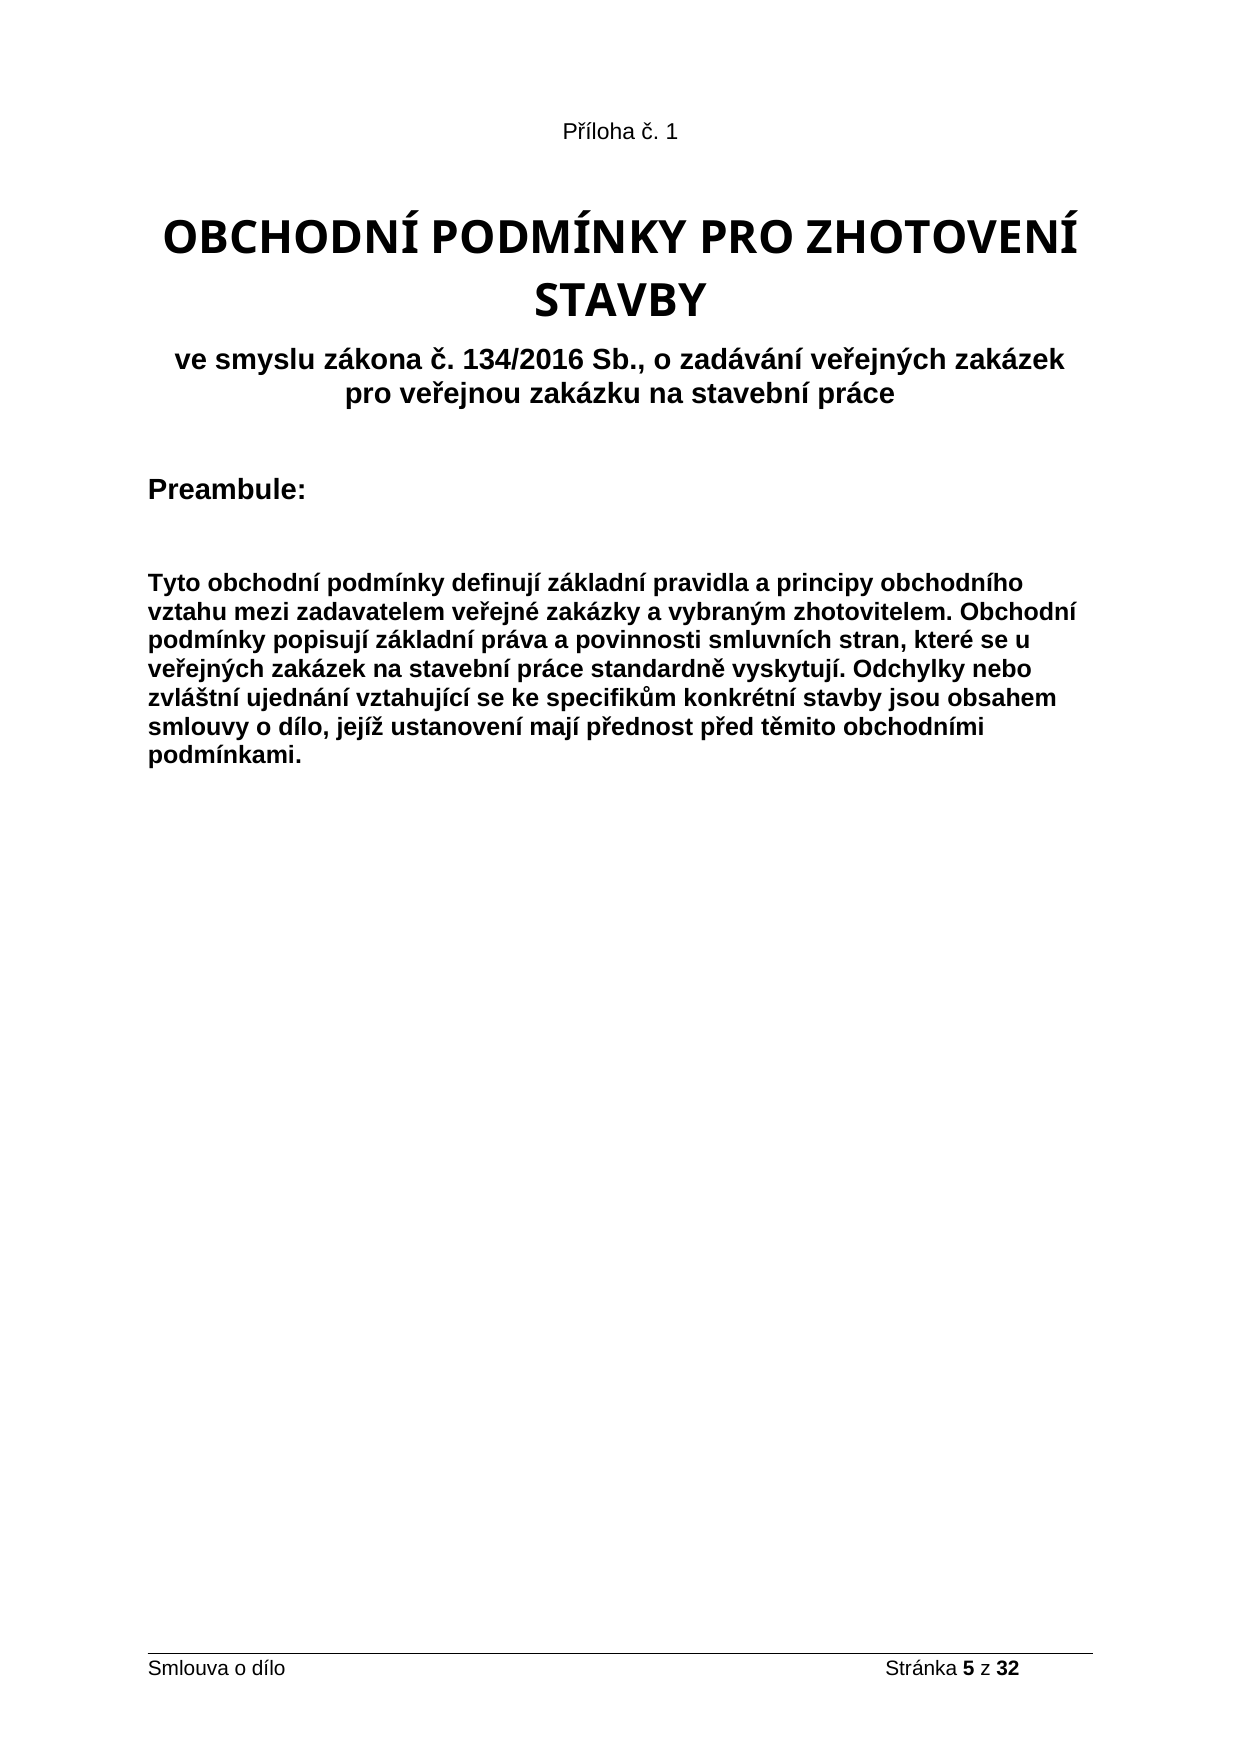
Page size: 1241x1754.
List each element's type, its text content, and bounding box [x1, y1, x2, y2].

text OBCHODNÍ PODMÍNKY PRO ZHOTOVENÍ STAVBY [148, 205, 1093, 330]
text Preambule: [148, 472, 1093, 505]
text Příloha č. 1 [148, 118, 1093, 144]
text Tyto obchodní podmínky definují základní pravidla a principy obchodního vztahu mezi zadavatelem veřejné zakázky a vybraným zhotovitelem. Obchodní podmínky popisují základní práva a povinnosti smluvních stran, které se u veřejných zakázek na stavební práce standardně vyskytují. Odchylky nebo zvláštní ujednání vztahující se ke specifikům konkrétní stavby jsou obsahem smlouvy o dílo, jejíž ustanovení mají přednost před těmito obchodními podmínkami. [148, 568, 1093, 769]
text ve smyslu zákona č. 134/2016 Sb., o zadávání veřejných zakázek pro veřejnou zakázku na stavební práce [148, 342, 1093, 409]
